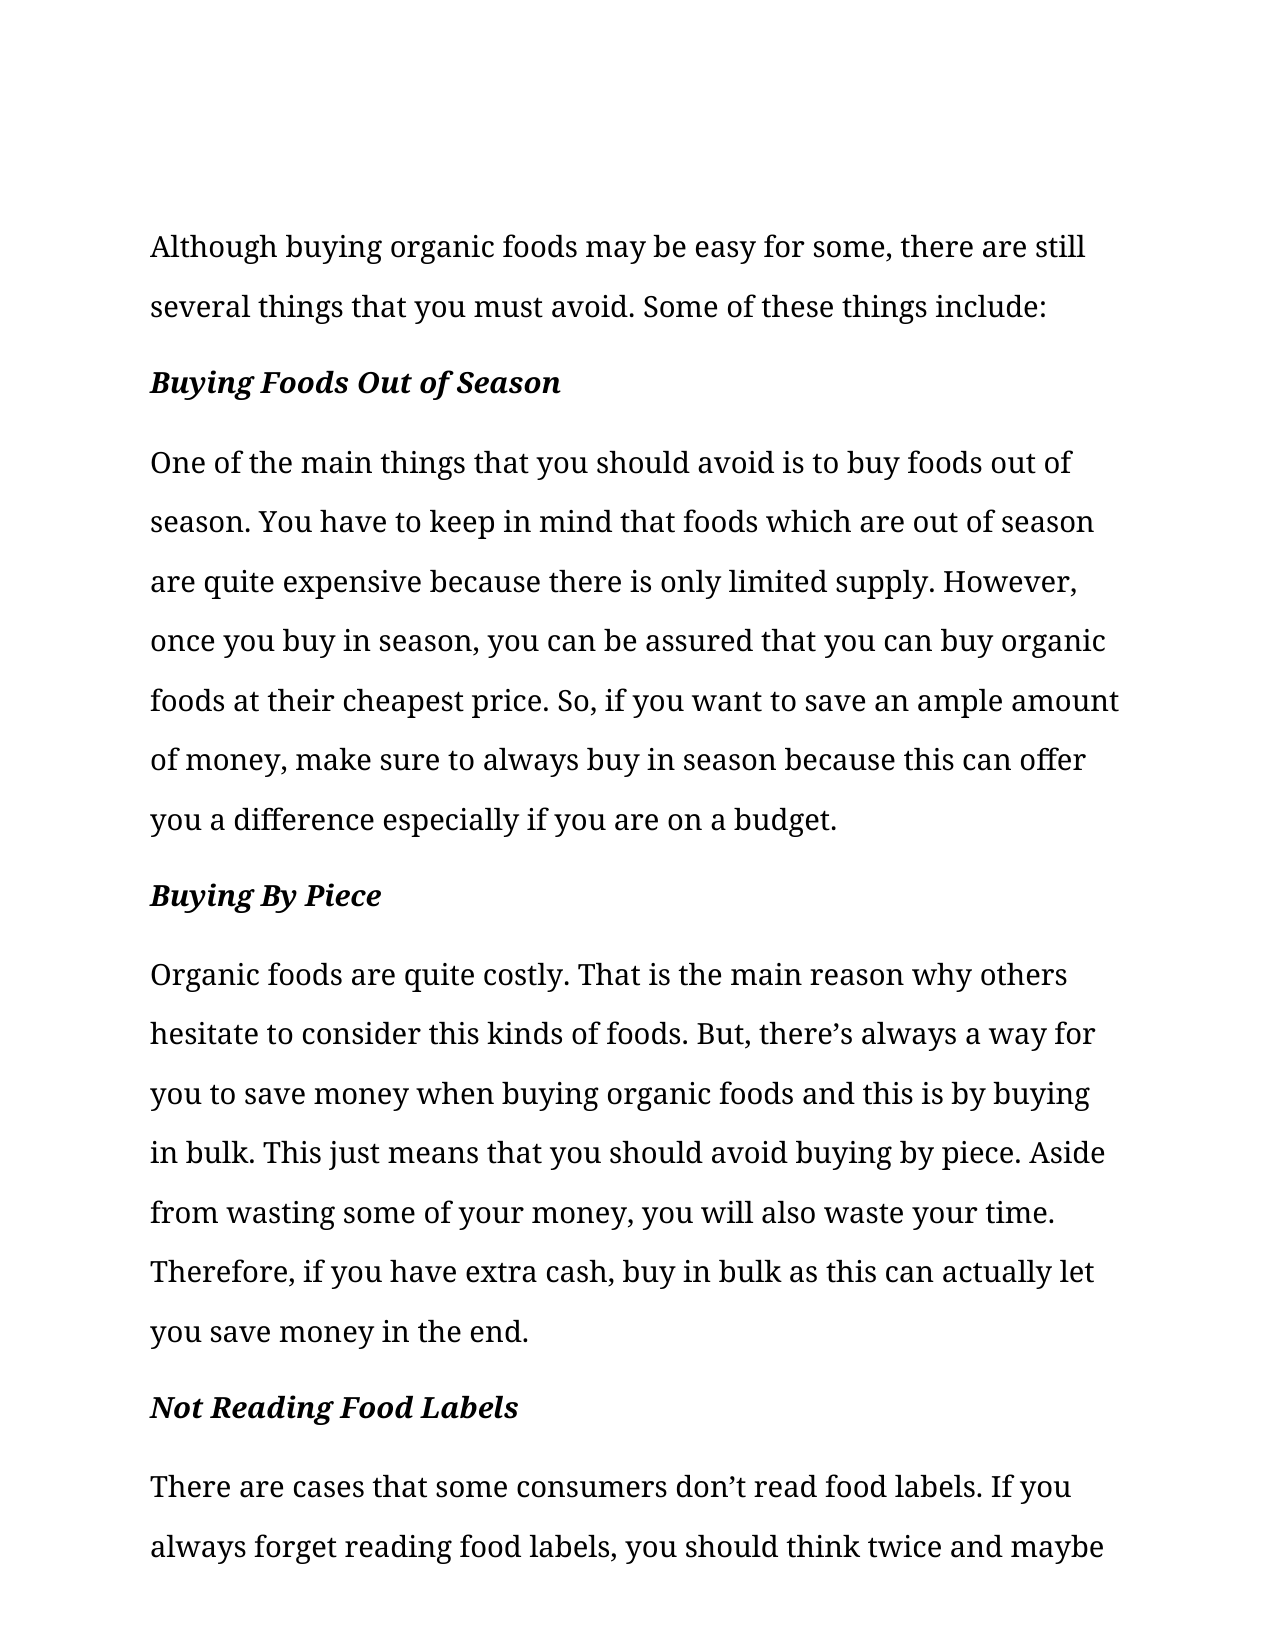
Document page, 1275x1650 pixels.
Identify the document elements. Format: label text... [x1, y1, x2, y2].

subtitle Buying By Piece [150, 875, 1126, 915]
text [150, 1466, 1109, 1566]
text One of the main things that you should avoid is to buy foods out of season. You have to keep in mind that foods which are out of season are quite expensive because there is only limited supply. However, once you buy in season, you can be assured that you can buy organic foods at their cheapest price. So, if you want to save an ample amount of money, make sure to always buy in season because this can offer you a difference especially if you are on a budget. [150, 442, 1135, 838]
subtitle Buying Foods Out of Season [150, 363, 1126, 402]
text Although buying organic foods may be easy for some, there are still several things that you must avoid. Some of these things include: [150, 227, 1111, 326]
text Organic foods are quite costly. That is the main reason why others hesitate to consider this kinds of foods. But, there’s always a way for you to save money when buying organic foods and this is by buying in bulk. This just means that you should avoid buying by piece. Aside from wasting some of your money, you will also waste your time. Therefore, if you have extra cash, buy in bulk as this can actually let you save money in the end. [150, 954, 1118, 1351]
subtitle Not Reading Food Labels [150, 1387, 1126, 1427]
